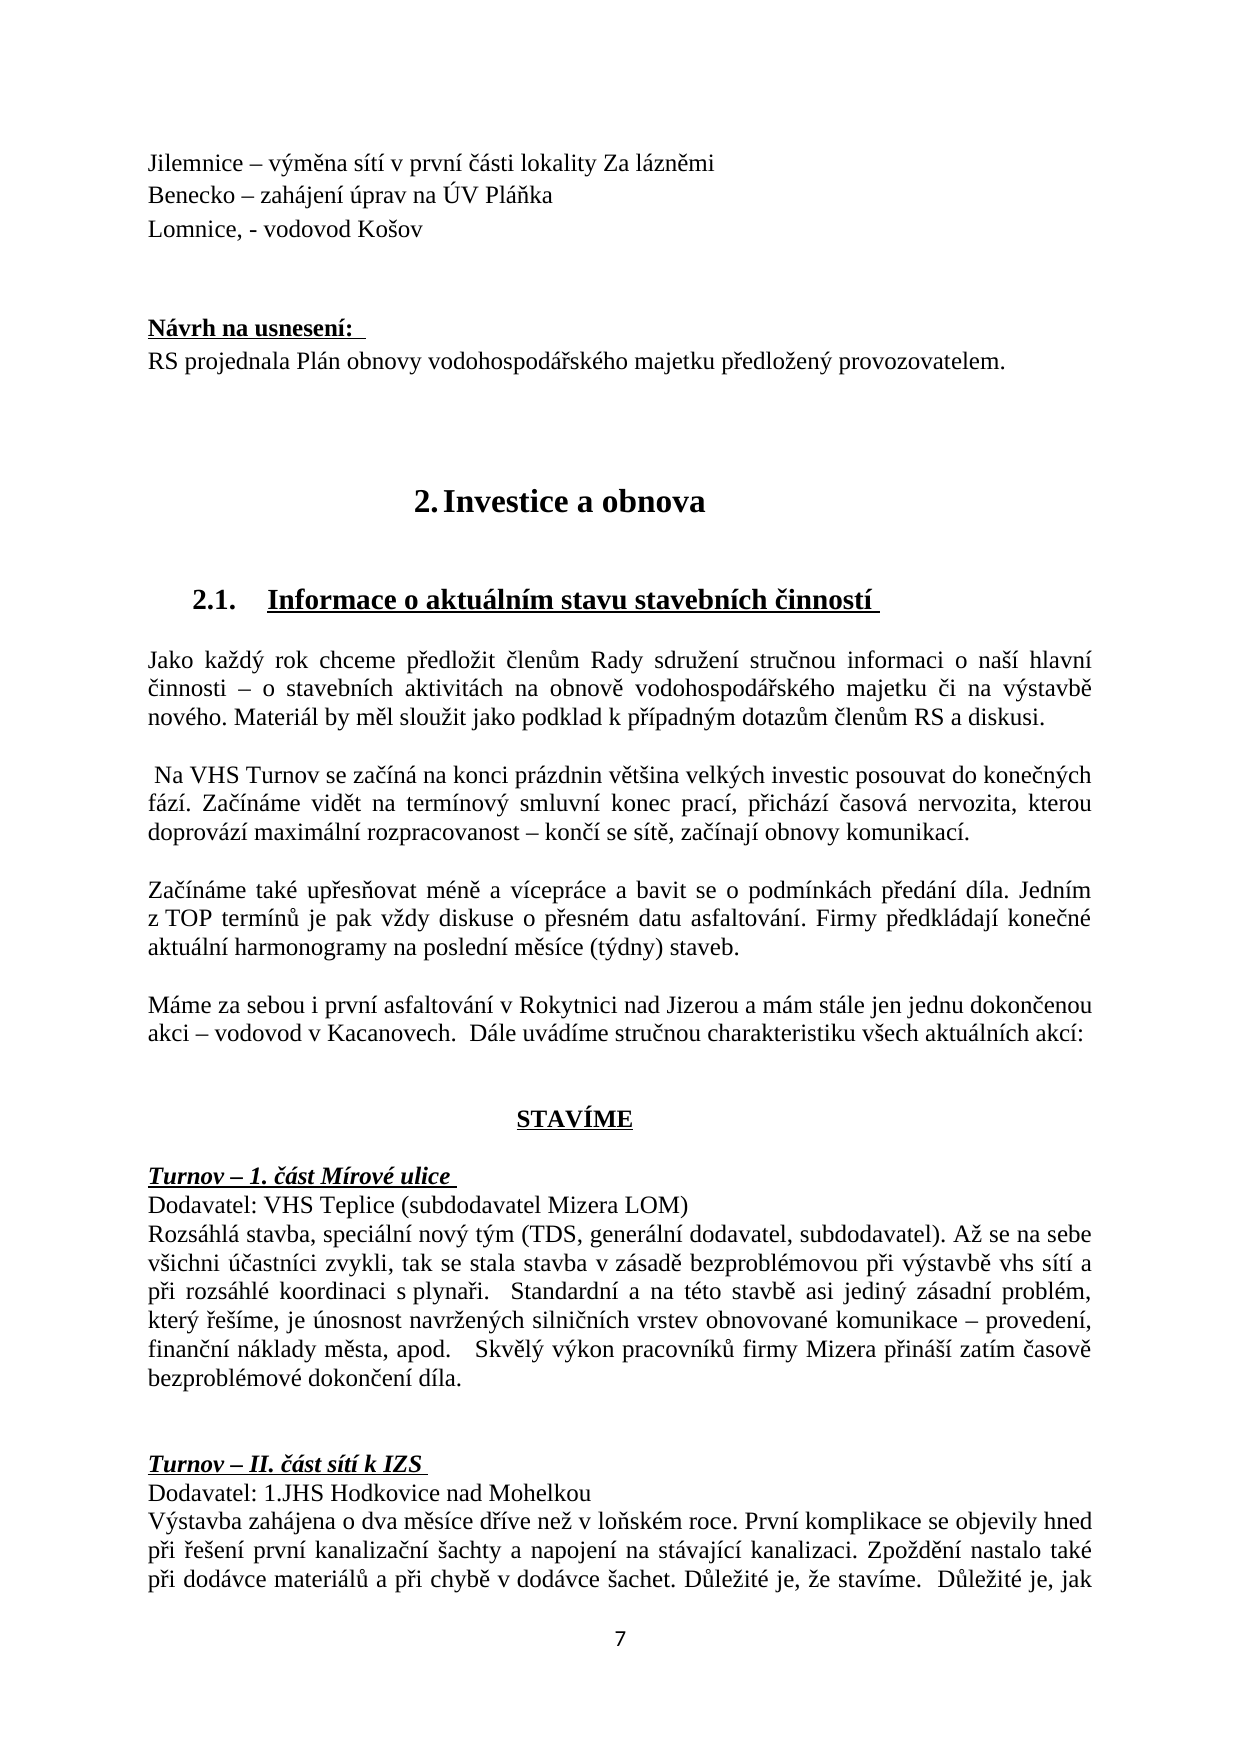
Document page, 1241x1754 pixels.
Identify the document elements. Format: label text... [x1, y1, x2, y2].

text Máme za sebou i první asfaltování v Rokytnici nad Jizerou a mám stále jen jednu dokončenou akci – vodovod v Kacanovech. Dále uvádíme stručnou charakteristiku všech aktuálních akcí: [148, 990, 1093, 1047]
text Začínáme také upřesňovat méně a vícepráce a bavit se o podmínkách předání díla. Jedním z TOP termínů je pak vždy diskuse o přesném datu asfaltování. Firmy předkládají konečné aktuální harmonogramy na poslední měsíce (týdny) staveb. [148, 875, 1093, 961]
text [148, 1506, 1093, 1593]
text Lomnice, - vodovod Košov [148, 214, 1093, 242]
list Informace o aktuálním stavu stavebních činností [192, 582, 1093, 616]
text Na VHS Turnov se začíná na konci prázdnin většina velkých investic posouvat do konečných fází. Začínáme vidět na termínový smluvní konec prací, přichází časová nervozita, kterou doprovází maximální rozpracovanost – končí se sítě, začínají obnovy komunikací. [148, 760, 1093, 846]
text Turnov – II. část sítí k IZS [148, 1449, 1093, 1478]
text Turnov – 1. část Mírové ulice [148, 1161, 1093, 1190]
text Jako každý rok chceme předložit členům Rady sdružení stručnou informaci o naší hlavní činnosti – o stavebních aktivitách na obnově vodohospodářského majetku či na výstavbě nového. Materiál by měl sloužit jako podklad k případným dotazům členům RS a diskusi. [148, 645, 1093, 731]
text Jilemnice – výměna sítí v první části lokality Za lázněmi [148, 148, 1093, 176]
text Dodavatel: 1.JHS Hodkovice nad Mohelkou [148, 1478, 1093, 1506]
subtitle Investice a obnova [185, 481, 1093, 519]
text Benecko – zahájení úprav na ÚV Pláňka [148, 181, 1093, 209]
text RS projednala Plán obnovy vodohospodářského majetku předložený provozovatelem. [148, 346, 1093, 374]
text Návrh na usnesení: [148, 313, 1093, 341]
text Rozsáhlá stavba, speciální nový tým (TDS, generální dodavatel, subdodavatel). Až se na sebe všichni účastníci zvykli, tak se stala stavba v zásadě bezproblémovou při výstavbě vhs sítí a při rozsáhlé koordinaci s plynaři. Standardní a na této stavbě asi jediný zásadní problém, který řešíme, je únosnost navržených silničních vrstev obnovované komunikace – provedení, finanční náklady města, apod. Skvělý výkon pracovníků firmy Mizera přináší zatím časově bezproblémové dokončení díla. [148, 1219, 1093, 1391]
text Dodavatel: VHS Teplice (subdodavatel Mizera LOM) [148, 1190, 1093, 1219]
text STAVÍME [443, 1104, 1093, 1133]
